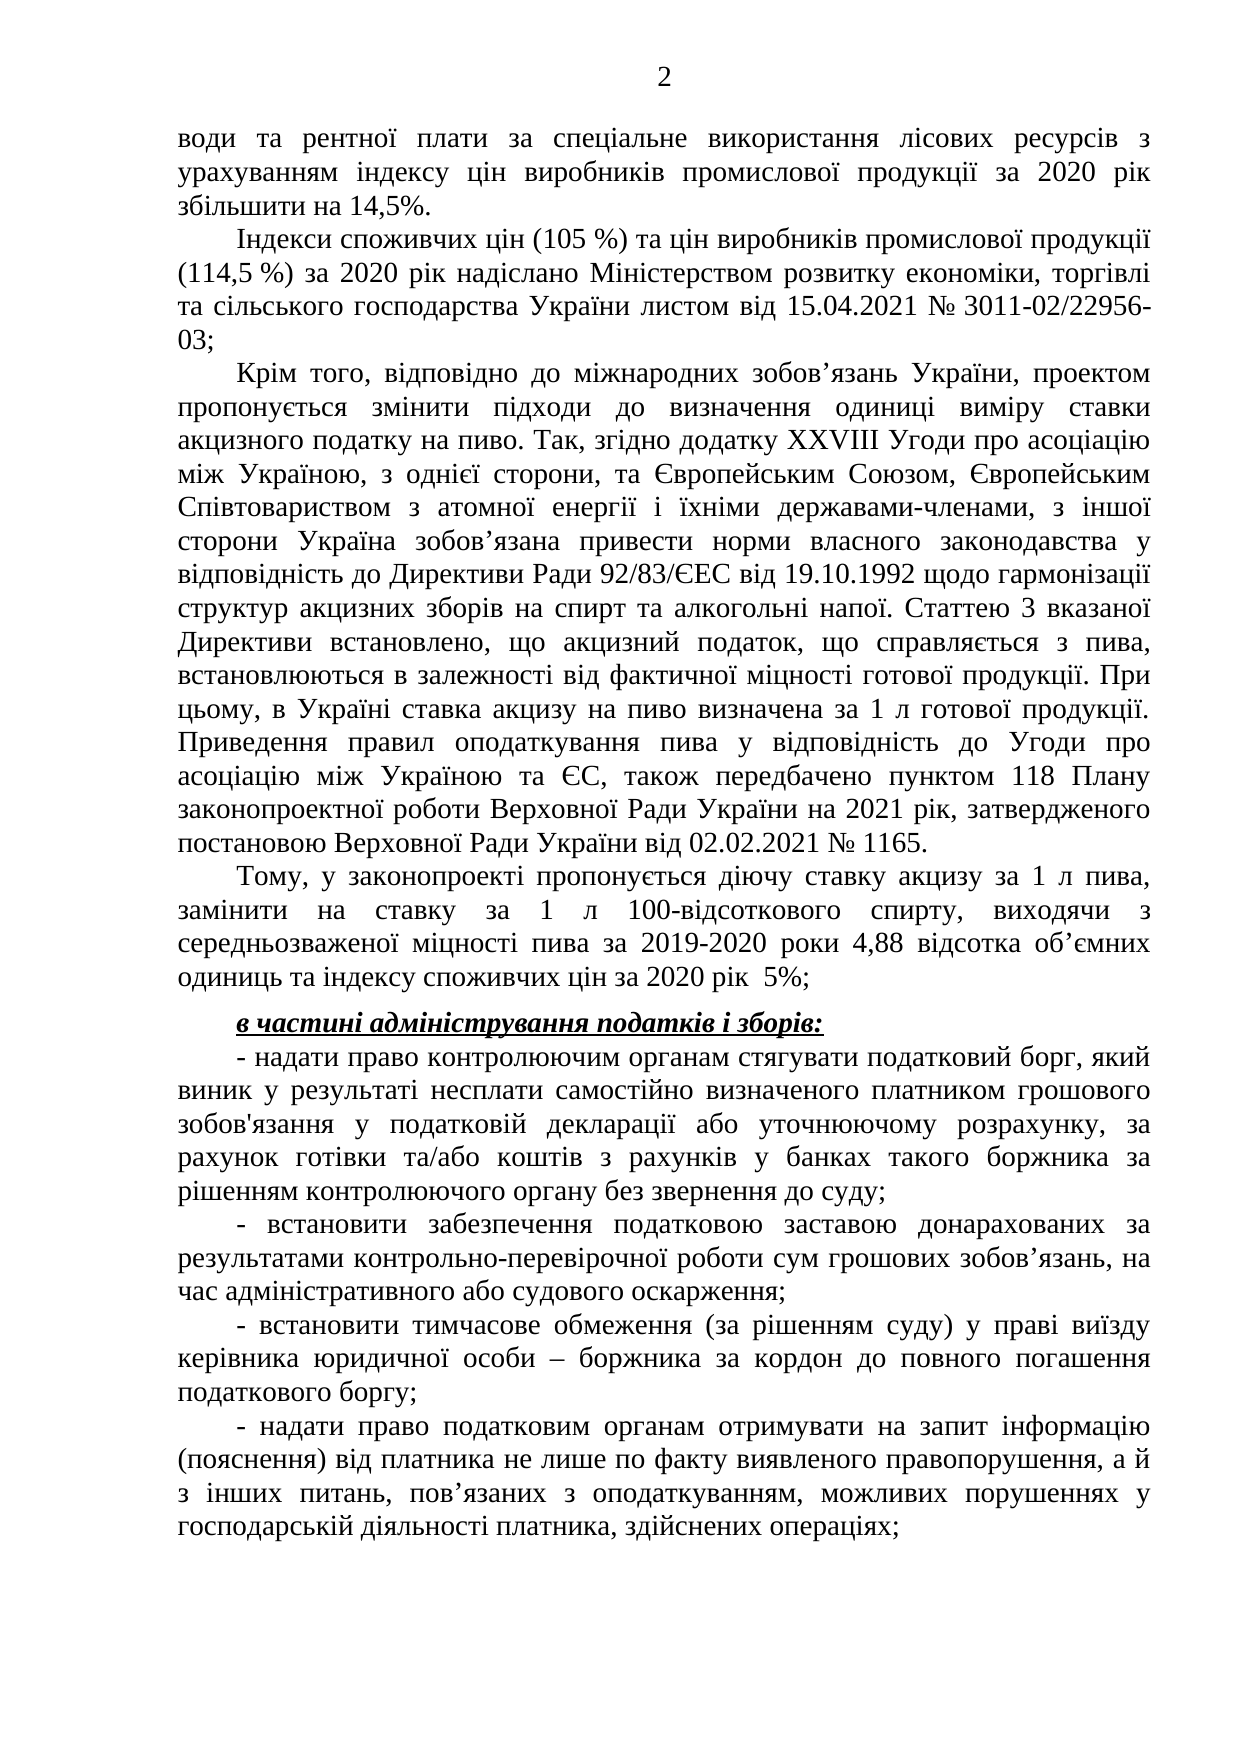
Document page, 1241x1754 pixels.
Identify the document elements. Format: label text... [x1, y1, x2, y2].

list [177, 121, 1152, 221]
text - надати право контролюючим органам стягувати податковий борг, який виник у результаті несплати самостійно визначеного платником грошового зобов'язання у податковій декларації або уточнюючому розрахунку, за рахунок готівки та/або коштів з рахунків у банках такого боржника за рішенням контролюючого органу без звернення до суду; [177, 1039, 1152, 1206]
text - встановити забезпечення податковою заставою донарахованих за результатами контрольно-перевірочної роботи сум грошових зобов’язань, на час адміністративного або судового оскарження; [177, 1206, 1152, 1307]
text - надати право податковим органам отримувати на запит інформацію (пояснення) від платника не лише по факту виявленого правопорушення, а й з інших питань, пов’язаних з оподаткуванням, можливих порушеннях у господарській діяльності платника, здійснених операціях; [177, 1408, 1152, 1542]
text Тому, у законопроекті пропонується діючу ставку акцизу за 1 л пива, замінити на ставку за 1 л 100-відсоткового спирту, виходячи з середньозваженої міцності пива за 2019-2020 роки 4,88 відсотка об’ємних одиниць та індексу споживчих цін за 2020 рік 5%; [177, 858, 1152, 993]
text Крім того, відповідно до міжнародних зобов’язань України, проектом пропонується змінити підходи до визначення одиниці виміру ставки акцизного податку на пиво. Так, згідно додатку ХХVIII Угоди про асоціацію між Україною, з однієї сторони, та Європейським Союзом, Європейським Співтовариством з атомної енергії і їхніми державами-членами, з іншої сторони Україна зобов’язана привести норми власного законодавства у відповідність до Директиви Ради 92/83/ЄЕС від 19.10.1992 щодо гармонізації структур акцизних зборів на спирт та алкогольні напої. Статтею 3 вказаної Директиви встановлено, що акцизний податок, що справляється з пива, встановлюються в залежності від фактичної міцності готової продукції. При цьому, в Україні ставка акцизу на пиво визначена за 1 л готової продукції. Приведення правил оподаткування пива у відповідність до Угоди про асоціацію між Україною та ЄС, також передбачено пунктом 118 Плану законопроектної роботи Верховної Ради України на 2021 рік, затвердженого постановою Верховної Ради України від 02.02.2021 № 1165. [177, 355, 1152, 858]
text в частині адміністрування податків і зборів: [177, 1005, 1152, 1039]
text - встановити тимчасове обмеження (за рішенням суду) у праві виїзду керівника юридичної особи – боржника за кордон до повного погашення податкового боргу; [177, 1307, 1152, 1408]
text Індекси споживчих цін (105 %) та цін виробників промислової продукції (114,5 %) за 2020 рік надіслано Міністерством розвитку економіки, торгівлі та сільського господарства України листом від 15.04.2021 № 3011-02/22956-03; [177, 221, 1152, 355]
